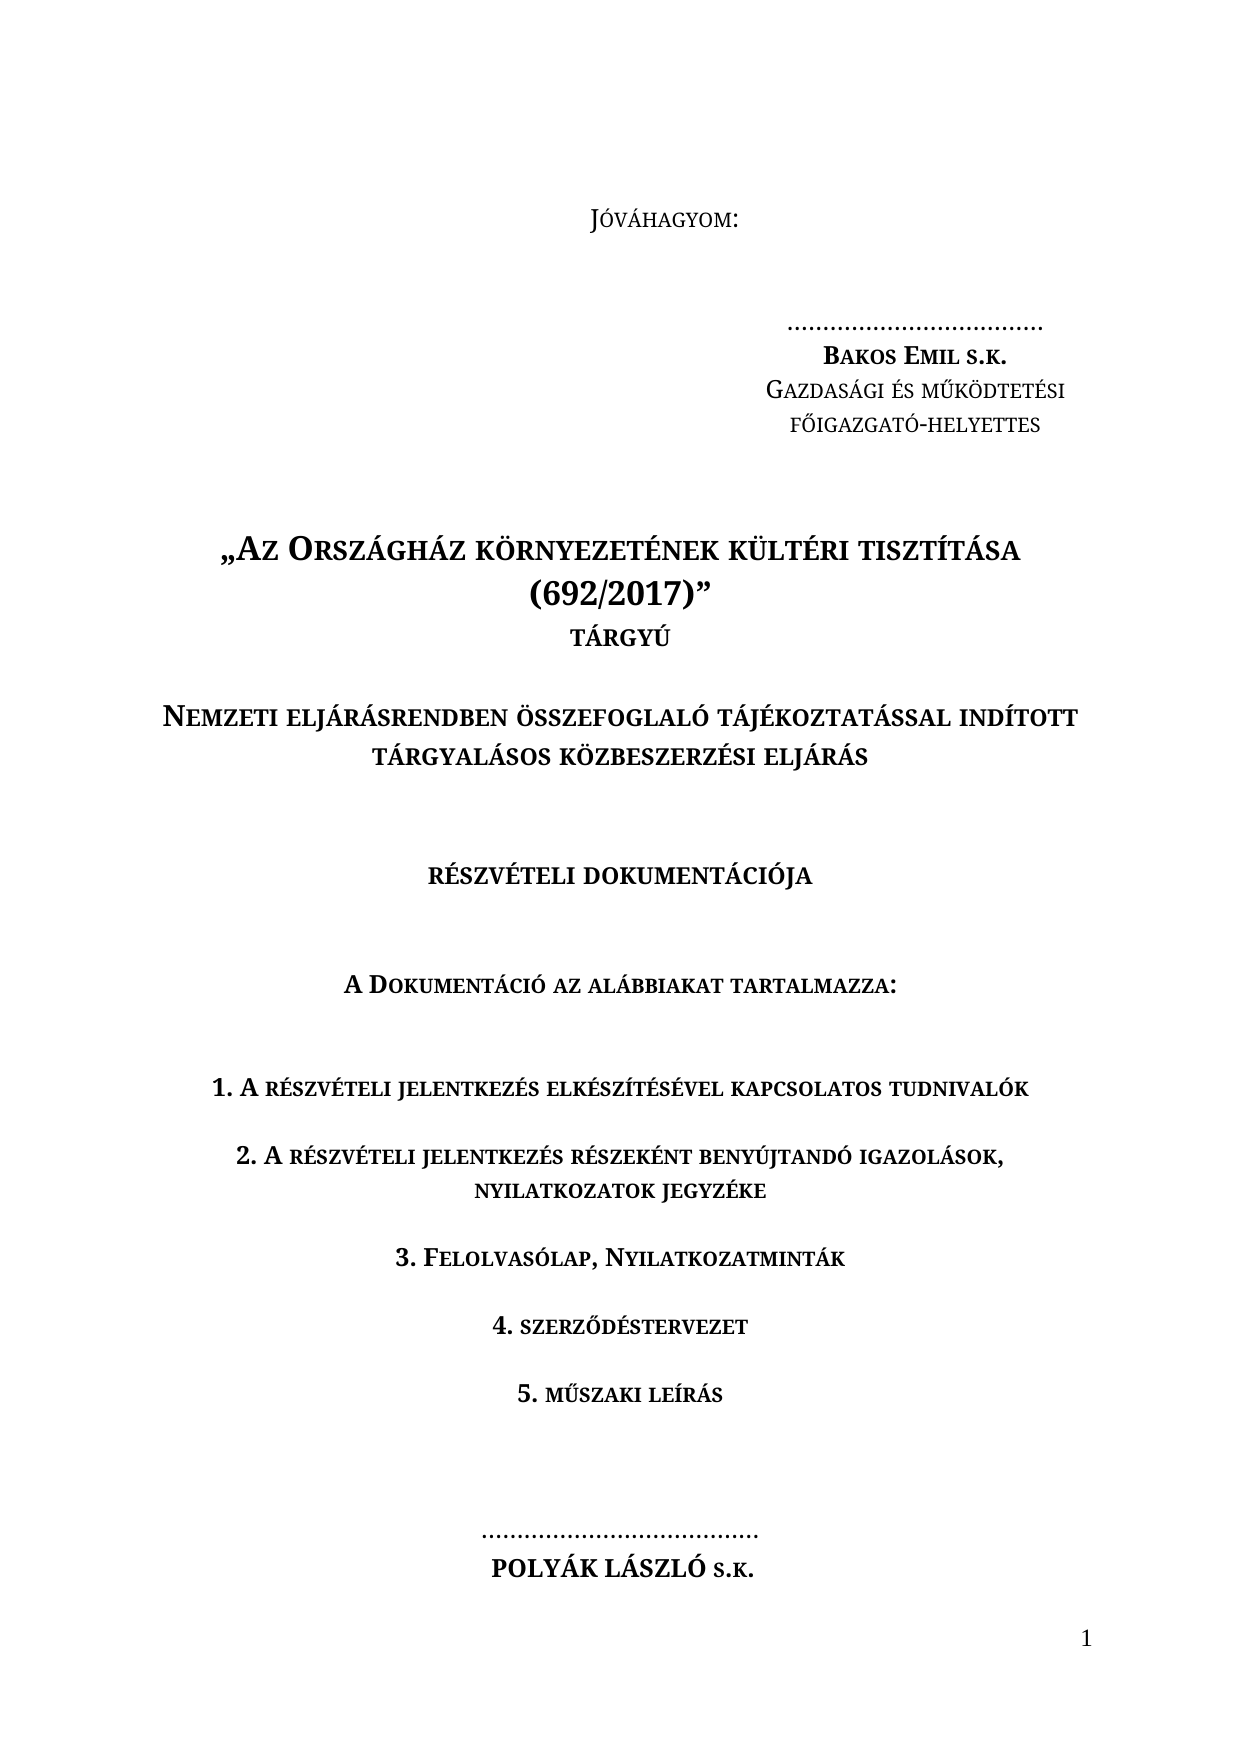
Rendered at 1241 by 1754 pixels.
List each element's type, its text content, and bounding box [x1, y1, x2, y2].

text ……………………………… [738, 303, 1093, 337]
text 4. szerződéstervezet [148, 1308, 1093, 1342]
text 1. A részvételi jelentkezés elkészítésével kapcsolatos tudnivalók [148, 1069, 1093, 1103]
text részvételi dokumentációja [148, 853, 1093, 893]
text Gazdasági és működtetési főigazgató-helyettes [738, 371, 1093, 439]
text tárgyú [148, 615, 1093, 655]
text Bakos Emil s.k. [738, 337, 1093, 371]
text 2. A részvételi jelentkezés részeként benyújtandó igazolások, nyilatkozatok jegyzéke [148, 1137, 1093, 1205]
text POLYÁK LÁSZLÓ s.k. [148, 1551, 1098, 1585]
text 5. műszaki leírás [148, 1376, 1093, 1410]
text A Dokumentáció az alábbiakat tartalmazza: [148, 967, 1093, 1001]
text 3. Felolvasólap, Nyilatkozatminták [148, 1239, 1093, 1273]
text Nemzeti eljárásrendben összefoglaló tájékoztatással indított tárgyalásos közbeszerzési eljárás [148, 695, 1093, 774]
text „Az Országház környezetének kültéri tisztítása (692/2017)” [148, 524, 1093, 615]
text Jóváhagyom: [516, 201, 1093, 235]
text ………………………………… [148, 1512, 1093, 1546]
